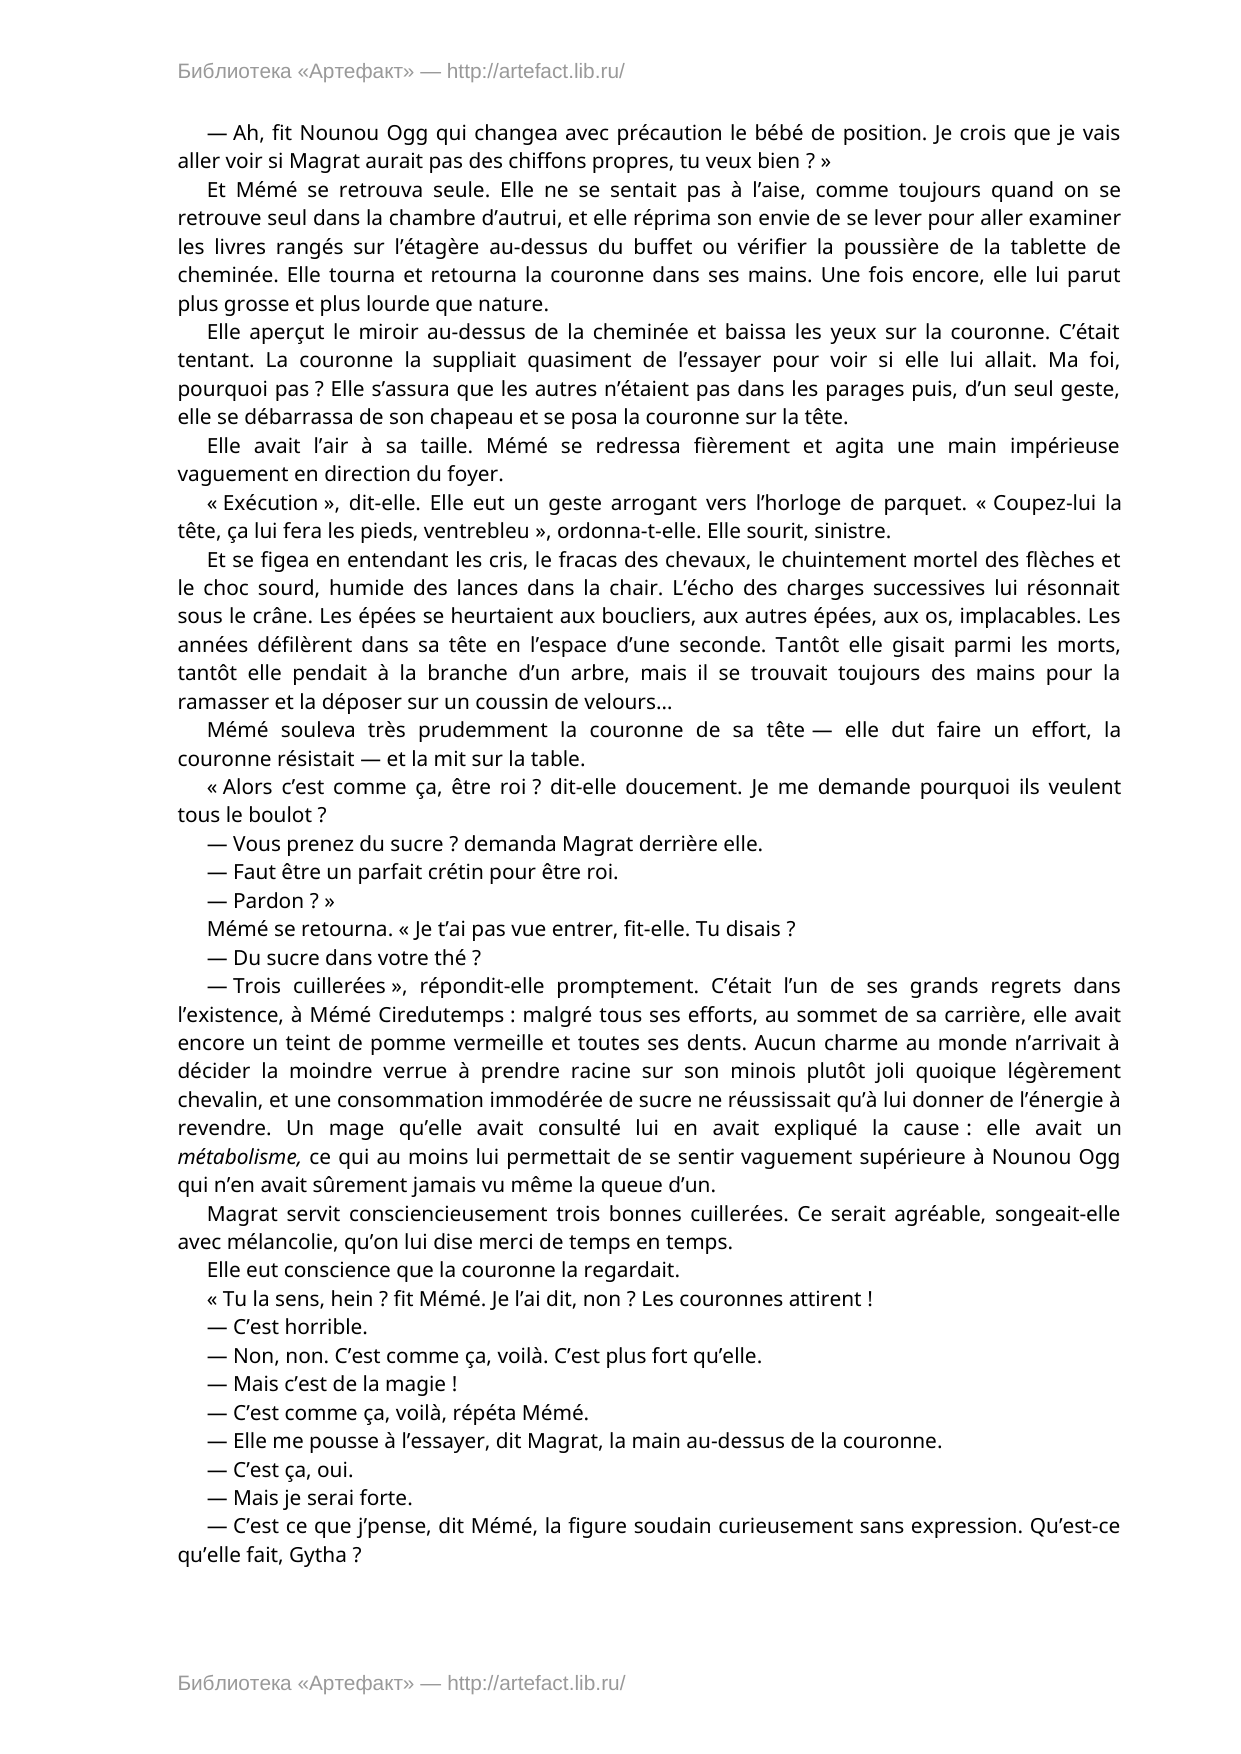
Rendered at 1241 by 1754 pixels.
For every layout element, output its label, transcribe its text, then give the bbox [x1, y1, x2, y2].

text — Pardon ? » [177, 886, 1122, 914]
text Et se figea en entendant les cris, le fracas des chevaux, le chuintement mortel des flèches et le choc sourd, humide des lances dans la chair. L’écho des charges successives lui résonnait sous le crâne. Les épées se heurtaient aux boucliers, aux autres épées, aux os, implacables. Les années défilèrent dans sa tête en l’espace d’une seconde. Tantôt elle gisait parmi les morts, tantôt elle pendait à la branche d’un arbre, mais il se trouvait toujours des mains pour la ramasser et la déposer sur un coussin de velours… [177, 545, 1122, 715]
text — Ah, fit Nounou Ogg qui changea avec précaution le bébé de position. Je crois que je vais aller voir si Magrat aurait pas des chiffons propres, tu veux bien ? » [177, 118, 1122, 175]
text Mémé souleva très prudemment la couronne de sa tête — elle dut faire un effort, la couronne résistait — et la mit sur la table. [177, 715, 1122, 772]
text — C’est ça, oui. [177, 1455, 1122, 1483]
text « Exécution », dit-elle. Elle eut un geste arrogant vers l’horloge de parquet. « Coupez-lui la tête, ça lui fera les pieds, ventrebleu », ordonna-t-elle. Elle sourit, sinistre. [177, 488, 1122, 545]
text — C’est horrible. [177, 1312, 1122, 1341]
text Magrat servit consciencieusement trois bonnes cuillerées. Ce serait agréable, songeait-elle avec mélancolie, qu’on lui dise merci de temps en temps. [177, 1199, 1122, 1256]
text « Alors c’est comme ça, être roi ? dit-elle doucement. Je me demande pourquoi ils veulent tous le boulot ? [177, 772, 1122, 829]
text — Vous prenez du sucre ? demanda Magrat derrière elle. [177, 829, 1122, 857]
text Elle eut conscience que la couronne la regardait. [177, 1256, 1122, 1284]
text Mémé se retourna. « Je t’ai pas vue entrer, fit-elle. Tu disais ? [177, 914, 1122, 943]
text — Faut être un parfait crétin pour être roi. [177, 857, 1122, 886]
text — C’est comme ça, voilà, répéta Mémé. [177, 1398, 1122, 1426]
text — Mais je serai forte. [177, 1483, 1122, 1512]
text « Tu la sens, hein ? fit Mémé. Je l’ai dit, non ? Les couronnes attirent ! [177, 1284, 1122, 1312]
text Et Mémé se retrouva seule. Elle ne se sentait pas à l’aise, comme toujours quand on se retrouve seul dans la chambre d’autrui, et elle réprima son envie de se lever pour aller examiner les livres rangés sur l’étagère au-dessus du buffet ou vérifier la poussière de la tablette de cheminée. Elle tourna et retourna la couronne dans ses mains. Une fois encore, elle lui parut plus grosse et plus lourde que nature. [177, 175, 1122, 317]
text — Mais c’est de la magie ! [177, 1369, 1122, 1398]
text — Trois cuillerées », répondit-elle promptement. C’était l’un de ses grands regrets dans l’existence, à Mémé Ciredutemps : malgré tous ses efforts, au sommet de sa carrière, elle avait encore un teint de pomme vermeille et toutes ses dents. Aucun charme au monde n’arrivait à décider la moindre verrue à prendre racine sur son minois plutôt joli quoique légèrement chevalin, et une consommation immodérée de sucre ne réussissait qu’à lui donner de l’énergie à revendre. Un mage qu’elle avait consulté lui en avait expliqué la cause : elle avait un métabolisme, ce qui au moins lui permettait de se sentir vaguement supérieure à Nounou Ogg qui n’en avait sûrement jamais vu même la queue d’un. [177, 971, 1122, 1199]
text — Du sucre dans votre thé ? [177, 943, 1122, 971]
text Elle avait l’air à sa taille. Mémé se redressa fièrement et agita une main impérieuse vaguement en direction du foyer. [177, 431, 1122, 488]
text — Elle me pousse à l’essayer, dit Magrat, la main au-dessus de la couronne. [177, 1426, 1122, 1455]
text — Non, non. C’est comme ça, voilà. C’est plus fort qu’elle. [177, 1341, 1122, 1369]
text Elle aperçut le miroir au-dessus de la cheminée et baissa les yeux sur la couronne. C’était tentant. La couronne la suppliait quasiment de l’essayer pour voir si elle lui allait. Ma foi, pourquoi pas ? Elle s’assura que les autres n’étaient pas dans les parages puis, d’un seul geste, elle se débarrassa de son chapeau et se posa la couronne sur la tête. [177, 317, 1122, 431]
text — C’est ce que j’pense, dit Mémé, la figure soudain curieusement sans expression. Qu’est-ce qu’elle fait, Gytha ? [177, 1512, 1122, 1568]
